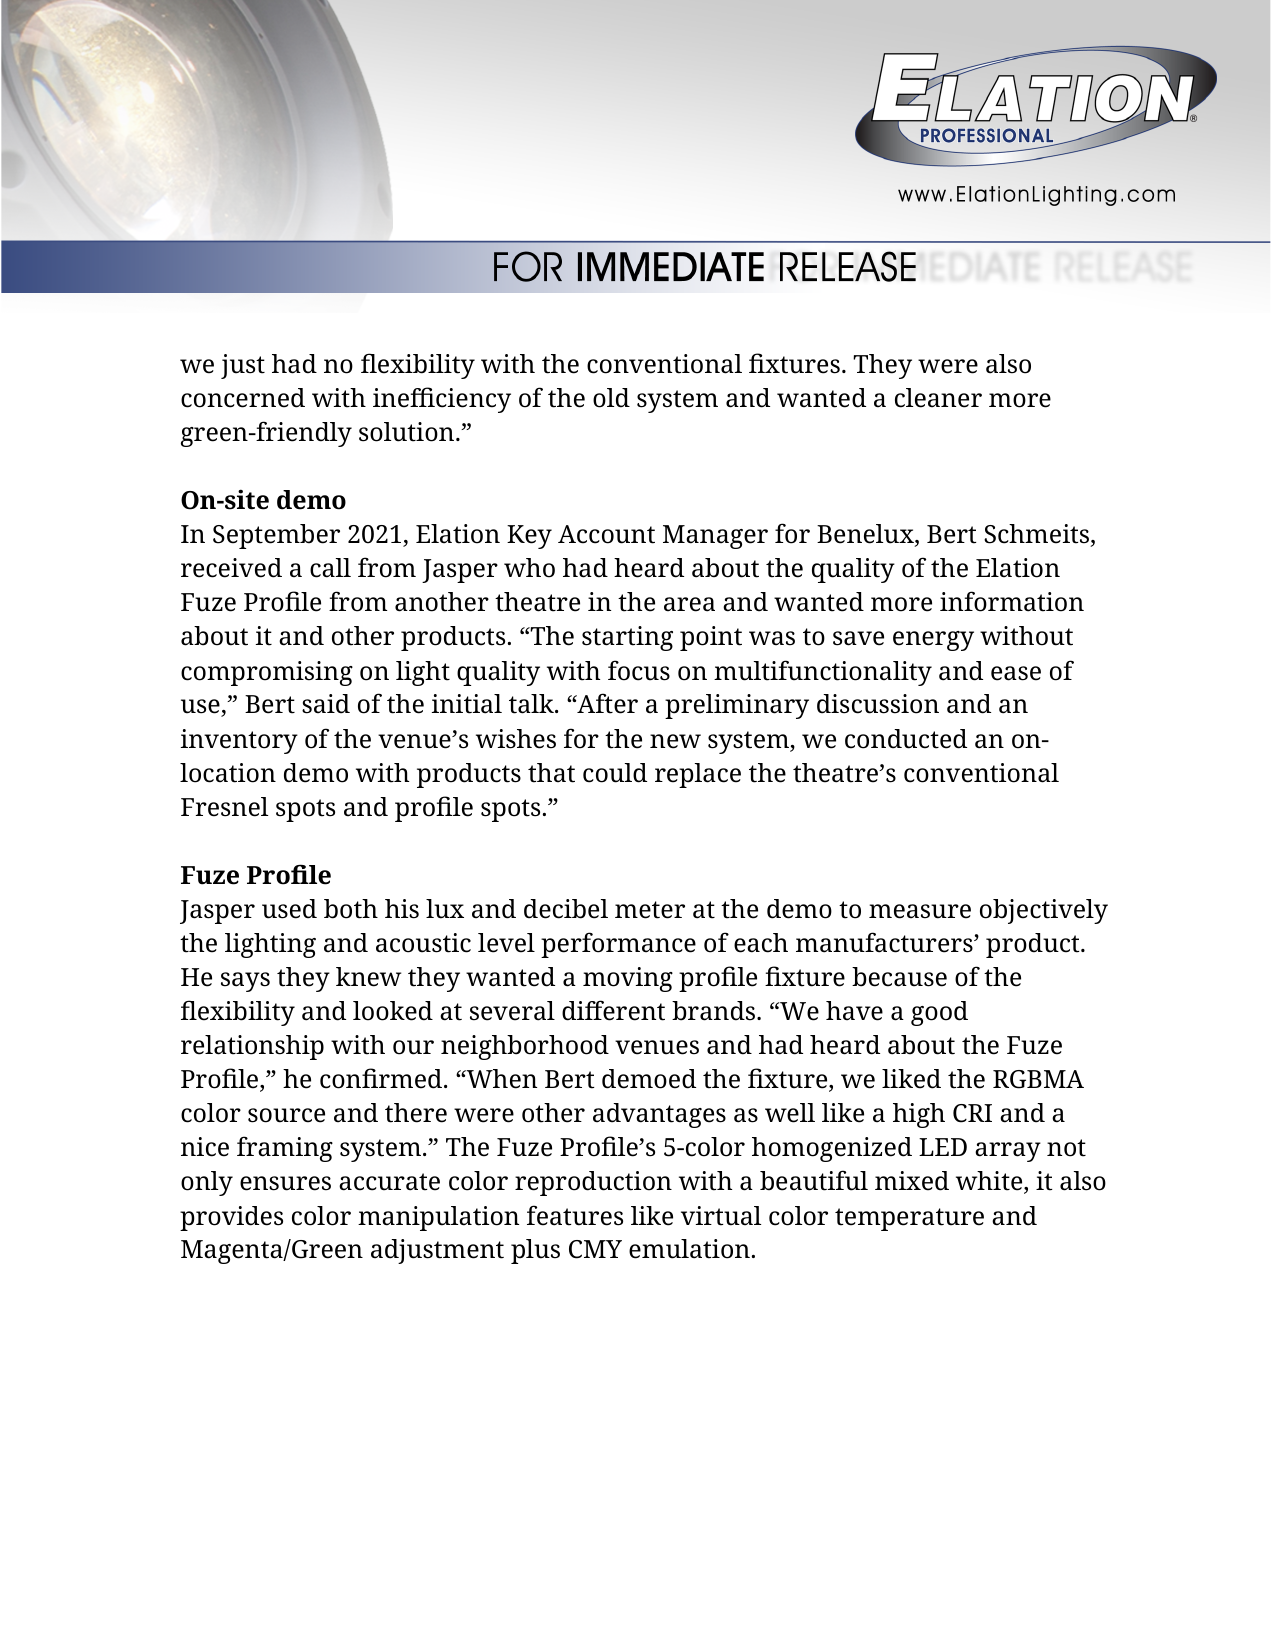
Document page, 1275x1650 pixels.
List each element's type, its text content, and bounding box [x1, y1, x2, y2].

text Jasper used both his lux and decibel meter at the demo to measure objectively the lighting and acoustic level performance of each manufacturers’ product. He says they knew they wanted a moving profile fixture because of the flexibility and looked at several different brands. “We have a good relationship with our neighborhood venues and had heard about the Fuze Profile,” he confirmed. “When Bert demoed the fixture, we liked the RGBMA color source and there were other advantages as well like a high CRI and a nice framing system.” The Fuze Profile’s 5-color homogenized LED array not only ensures accurate color reproduction with a beautiful mixed white, it also provides color manipulation features like virtual color temperature and Magenta/Green adjustment plus CMY emulation. [180, 892, 1109, 1266]
text In September 2021, Elation Key Account Manager for Benelux, Bert Schmeits, received a call from Jasper who had heard about the quality of the Elation Fuze Profile from another theatre in the area and wanted more information about it and other products. “The starting point was to save energy without compromising on light quality with focus on multifunctionality and ease of use,” Bert said of the initial talk. “After a preliminary discussion and an inventory of the venue’s wishes for the new system, we conducted an on-location demo with products that could replace the theatre’s conventional Fresnel spots and profile spots.” [180, 517, 1109, 823]
text Fuze Profile [180, 857, 1109, 892]
text On-site demo [180, 483, 1109, 517]
picture [0, 0, 1271, 312]
